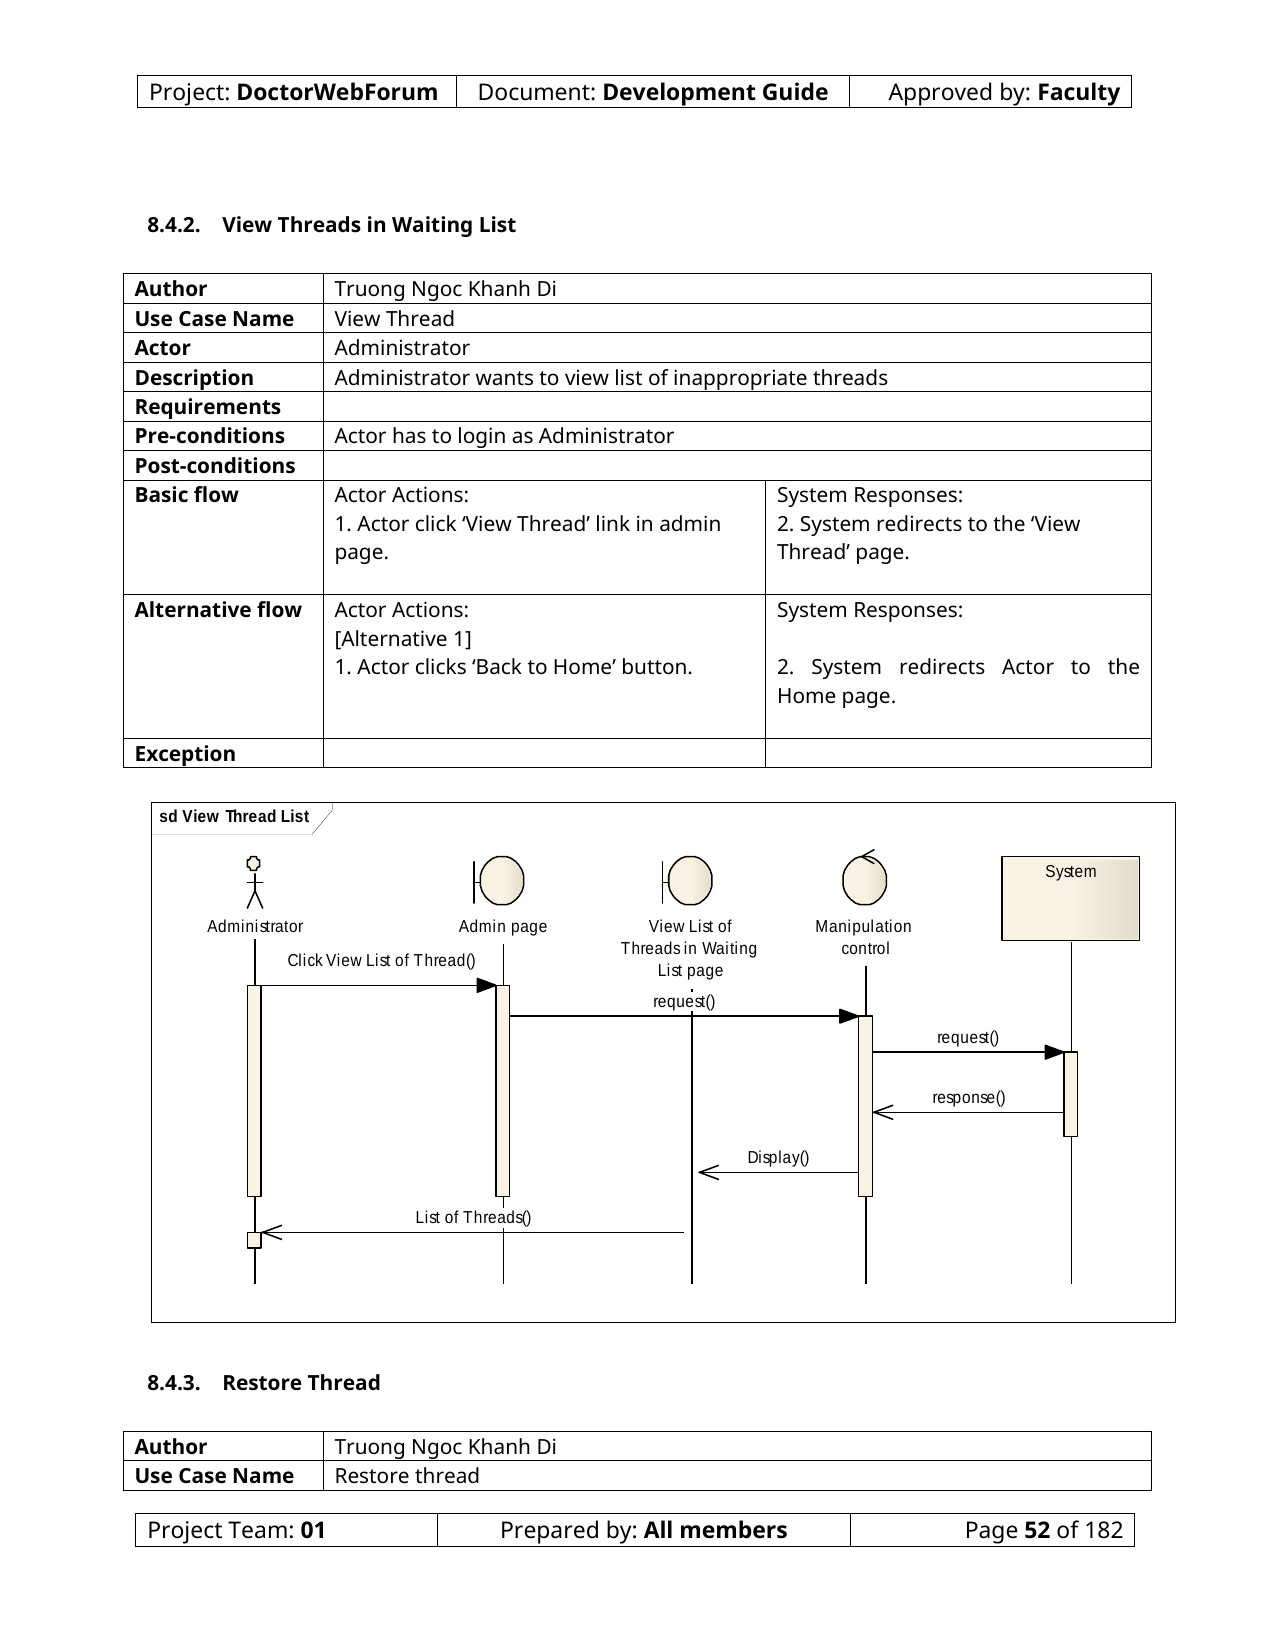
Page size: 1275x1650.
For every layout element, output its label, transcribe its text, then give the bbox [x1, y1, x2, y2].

table_header Truong Ngoc Khanh Di [324, 274, 1151, 303]
subtitle View Threads in Waiting List [147, 210, 1128, 238]
table_cell [766, 739, 1151, 767]
table_cell [324, 739, 765, 767]
table_header Truong Ngoc Khanh Di [324, 1432, 1151, 1460]
table_cell Administrator wants to view list of inappropriate threads [324, 363, 1151, 391]
table_header Author [124, 1432, 323, 1460]
table_cell Pre-conditions [124, 422, 323, 450]
table_header Author [124, 274, 323, 303]
table_cell Requirements [124, 392, 323, 421]
table_cell Actor Actions: 1. Actor click ‘View Thread’ link in admin page. [324, 481, 765, 594]
table_cell Description [124, 363, 323, 391]
table_cell Actor Actions: [Alternative 1] 1. Actor clicks ‘Back to Home’ button. [324, 595, 765, 738]
table_cell System Responses: 2. System redirects Actor to the Home page. [766, 595, 1151, 738]
table_cell Actor [124, 333, 323, 362]
table_cell Alternative flow [124, 595, 323, 738]
table_cell View Thread [324, 304, 1151, 332]
table_cell Use Case Name [124, 1461, 323, 1490]
table_cell Exception [124, 739, 323, 767]
table_cell [324, 451, 1151, 479]
table_cell System Responses: 2. System redirects to the ‘View Thread’ page. [766, 481, 1151, 594]
table_cell Administrator [324, 333, 1151, 362]
table_cell Use Case Name [124, 304, 323, 332]
table_cell Actor has to login as Administrator [324, 422, 1151, 450]
subtitle Restore Thread [147, 1368, 1128, 1396]
table_cell Post-conditions [124, 451, 323, 479]
table_cell [324, 392, 1151, 421]
table_cell Restore thread [324, 1461, 1151, 1490]
table_cell Basic flow [124, 481, 323, 594]
